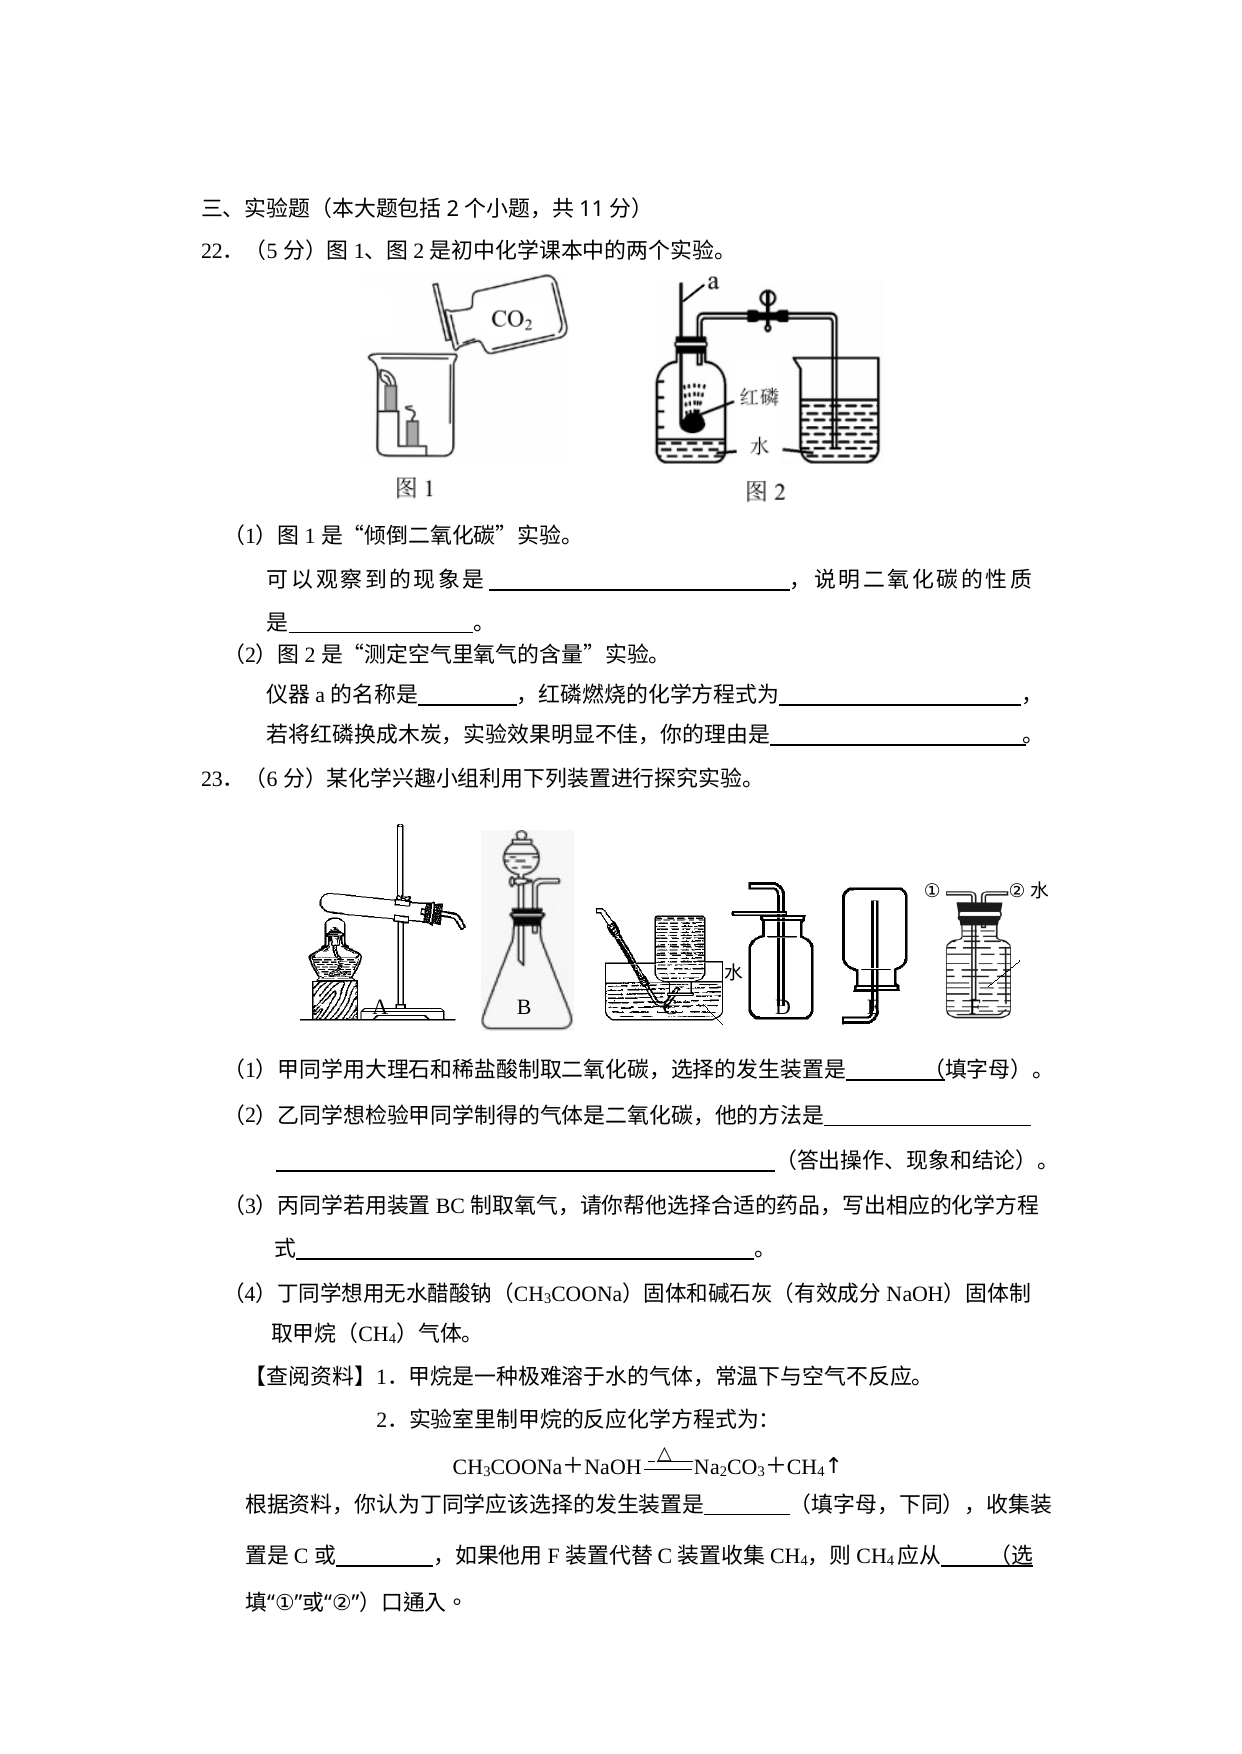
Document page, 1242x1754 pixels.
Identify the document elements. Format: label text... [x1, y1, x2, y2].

picture [355, 265, 889, 508]
text （1）甲同学用大理石和稀盐酸制取二氧化碳，选择的发生装置是 （填字母）。 [223, 1053, 1069, 1083]
text ① ② 水 [924, 875, 1050, 902]
text 式 。 [274, 1231, 1069, 1263]
text 三、实验题（本大题包括 2 个小题，共 11 分） [201, 192, 1069, 221]
picture [939, 902, 1011, 995]
picture [286, 822, 467, 1023]
text 可以观察到的现象是 ，说明二氧化碳的性质 是 。 [267, 553, 1042, 638]
text 22．（5 分）图 1、图 2 是初中化学课本中的两个实验。 [201, 233, 1069, 265]
text （2）乙同学想检验甲同学制得的气体是二氧化碳，他的方法是 [223, 1095, 1069, 1128]
text 填“①”或“②”）口通入。 [245, 1586, 1069, 1615]
text 仪器 a 的名称是 ，红磷燃烧的化学方程式为 ， 若将红磷换成木炭，实验效果明显不佳，你的理由是 。 [267, 677, 1053, 748]
text A B C D E F [372, 995, 1069, 1019]
picture [591, 1019, 822, 1026]
picture [841, 1019, 908, 1026]
text 【查阅资料】1．甲烷是一种极难溶于水的气体，常温下与空气不反应。 [244, 1359, 1069, 1391]
text CH3COONa＋NaOH Na2CO3＋CH4↑ [452, 1459, 1069, 1481]
text 水 [719, 958, 748, 985]
picture [591, 874, 822, 995]
text （4）丁同学想用无水醋酸钠（CH3COONa）固体和碱石灰（有效成分 NaOH）固体制 取甲烷（CH4）气体。 [223, 1276, 1043, 1348]
text （3）丙同学若用装置 BC 制取氧气，请你帮他选择合适的药品，写出相应的化学方程 [223, 1189, 1069, 1219]
picture [841, 876, 908, 995]
text 置是 C 或 ，如果他用 F 装置代替 C 装置收集 CH4，则 CH4 应从 （选 [245, 1538, 1069, 1569]
text 23．（6 分）某化学兴趣小组利用下列装置进行探究实验。 [201, 761, 1069, 793]
picture [481, 830, 574, 995]
text 2．实验室里制甲烷的反应化学方程式为： [376, 1402, 1069, 1434]
text （答出操作、现象和结论）。 [276, 1144, 1069, 1172]
text △ [640, 1434, 700, 1459]
text （1）图 1 是“倾倒二氧化碳”实验。 [223, 518, 1069, 550]
picture [939, 1019, 1011, 1025]
picture [481, 1019, 574, 1031]
text 根据资料，你认为丁同学应该选择的发生装置是 （填字母，下同），收集装 [245, 1487, 1069, 1518]
text （2）图 2 是“测定空气里氧气的含量”实验。 [223, 638, 1069, 668]
